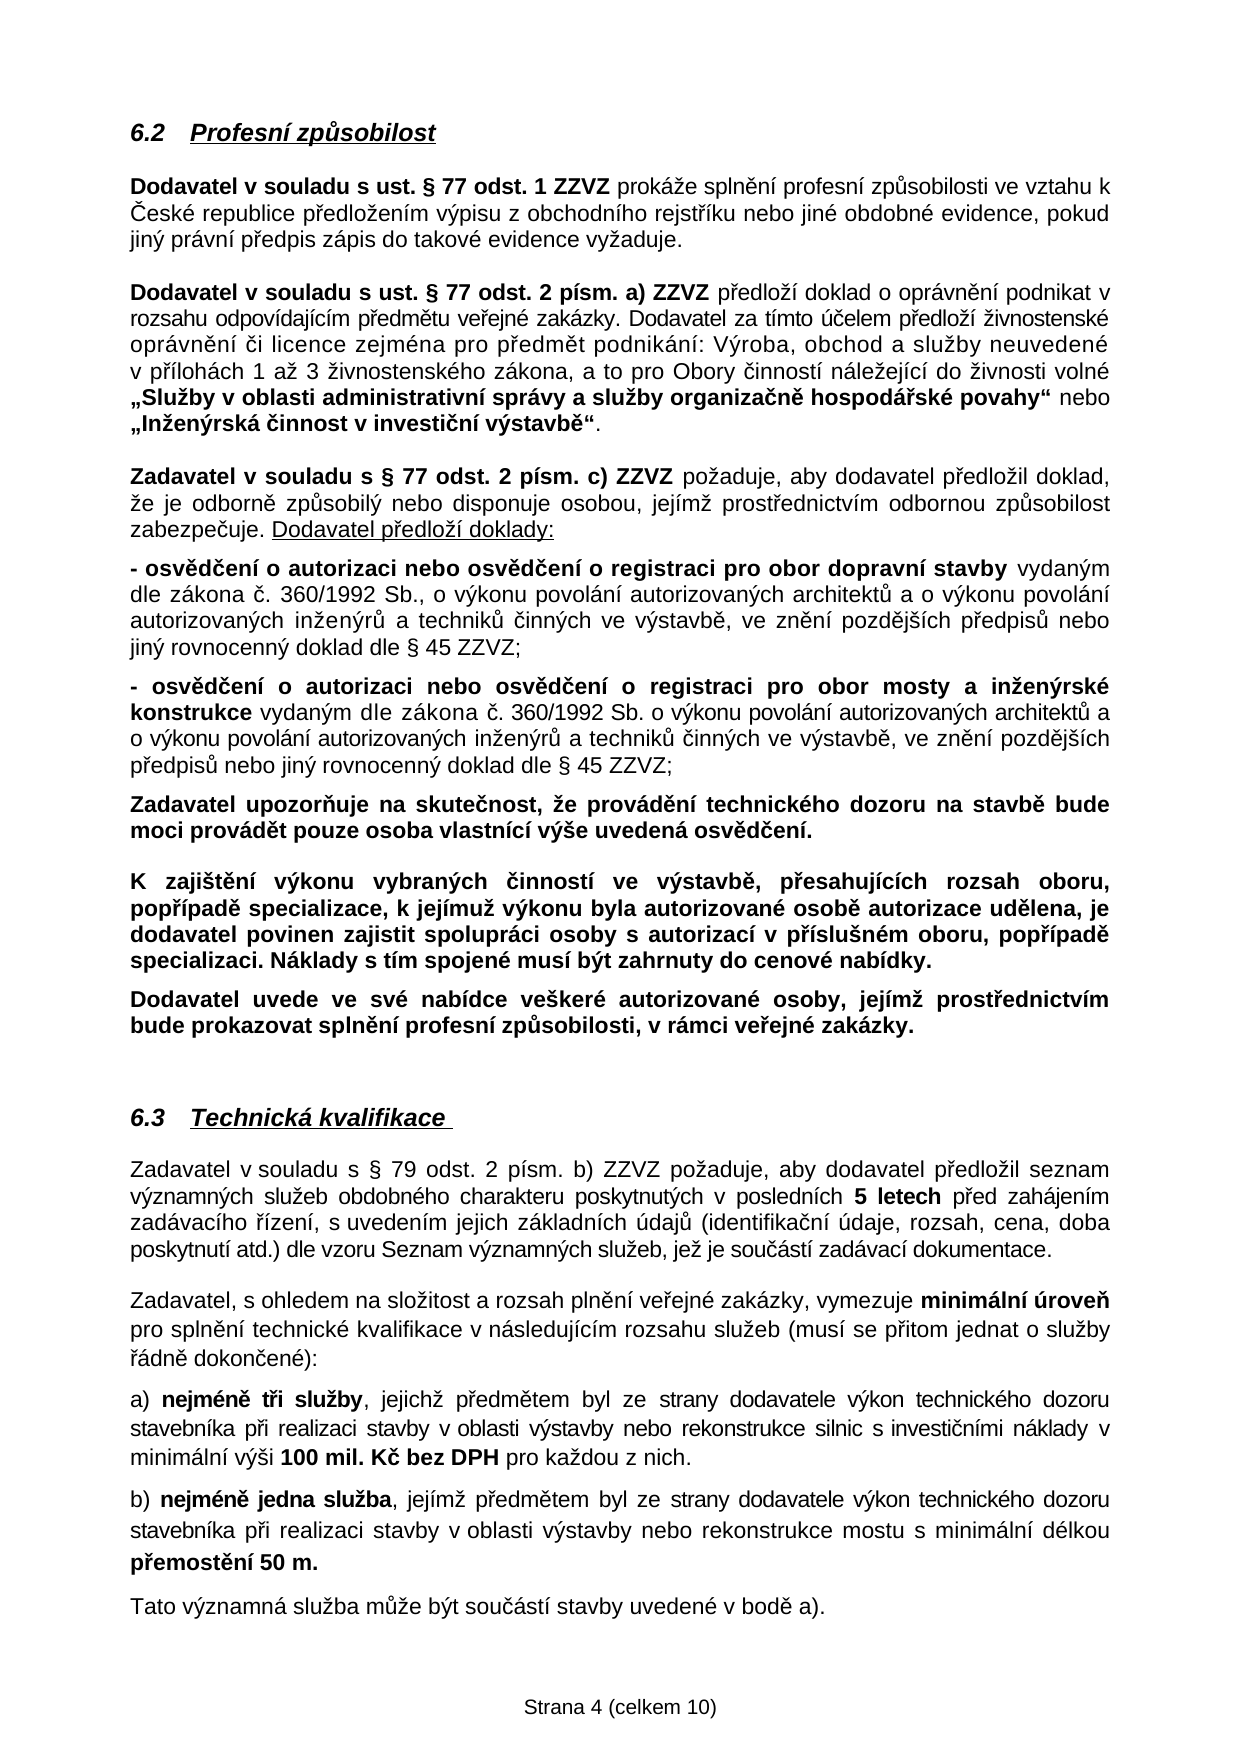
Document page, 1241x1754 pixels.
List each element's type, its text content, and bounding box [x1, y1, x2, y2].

subtitle Profesní způsobilost [130, 118, 1110, 147]
list Zadavatel v souladu s § 77 odst. 2 písm. c) ZZVZ požaduje, aby dodavatel předložil doklad, že je odborně způsobilý nebo disponuje osobou, jejímž prostřednictvím odbornou způsobilost zabezpečuje. Dodavatel předloží doklady: [130, 463, 1110, 542]
list Dodavatel uvede ve své nabídce veškeré autorizované osoby, jejímž prostřednictvím bude prokazovat splnění profesní způsobilosti, v rámci veřejné zakázky. [130, 986, 1110, 1039]
text Dodavatel v souladu s ust. § 77 odst. 1 ZZVZ prokáže splnění profesní způsobilosti ve vztahu k České republice předložením výpisu z obchodního rejstříku nebo jiné obdobné evidence, pokud jiný právní předpis zápis do takové evidence vyžaduje. [130, 173, 1110, 252]
text a) nejméně tři služby, jejichž předmětem byl ze strany dodavatele výkon technického dozoru stavebníka při realizaci stavby v oblasti výstavby nebo rekonstrukce silnic s investičními náklady v minimální výši 100 mil. Kč bez DPH pro každou z nich. [130, 1386, 1110, 1471]
text b) nejméně jedna služba, jejímž předmětem byl ze strany dodavatele výkon technického dozoru stavebníka při realizaci stavby v oblasti výstavby nebo rekonstrukce mostu s minimální délkou přemostění 50 m. [130, 1486, 1110, 1575]
list Dodavatel v souladu s ust. § 77 odst. 2 písm. a) ZZVZ předloží doklad o oprávnění podnikat v rozsahu odpovídajícím předmětu veřejné zakázky. Dodavatel za tímto účelem předloží živnostenské oprávnění či licence zejména pro předmět podnikání: Výroba, obchod a služby neuvedené v přílohách 1 až 3 živnostenského zákona, a to pro Obory činností náležející do živnosti volné „Služby v oblasti administrativní správy a služby organizačně hospodářské povahy“ nebo „Inženýrská činnost v investiční výstavbě“. [130, 279, 1110, 437]
list K zajištění výkonu vybraných činností ve výstavbě, přesahujících rozsah oboru, popřípadě specializace, k jejímuž výkonu byla autorizované osobě autorizace udělena, je dodavatel povinen zajistit spolupráci osoby s autorizací v příslušném oboru, popřípadě specializaci. Náklady s tím spojené musí být zahrnuty do cenové nabídky. [130, 868, 1110, 974]
text Tato významná služba může být součástí stavby uvedené v bodě a). [130, 1593, 1110, 1619]
text Zadavatel, s ohledem na složitost a rozsah plnění veřejné zakázky, vymezuje minimální úroveň pro splnění technické kvalifikace v následujícím rozsahu služeb (musí se přitom jednat o služby řádně dokončené): [130, 1287, 1110, 1371]
list - osvědčení o autorizaci nebo osvědčení o registraci pro obor mosty a inženýrské konstrukce vydaným dle zákona č. 360/1992 Sb. o výkonu povolání autorizovaných architektů a o výkonu povolání autorizovaných inženýrů a techniků činných ve výstavbě, ve znění pozdějších předpisů nebo jiný rovnocenný doklad dle § 45 ZZVZ; [130, 673, 1110, 778]
subtitle Technická kvalifikace [130, 1103, 1110, 1131]
list Zadavatel v souladu s § 79 odst. 2 písm. b) ZZVZ požaduje, aby dodavatel předložil seznam významných služeb obdobného charakteru poskytnutých v posledních 5 letech před zahájením zadávacího řízení, s uvedením jejich základních údajů (identifikační údaje, rozsah, cena, doba poskytnutí atd.) dle vzoru Seznam významných služeb, jež je součástí zadávací dokumentace. [130, 1156, 1110, 1262]
list Zadavatel upozorňuje na skutečnost, že provádění technického dozoru na stavbě bude moci provádět pouze osoba vlastnící výše uvedená osvědčení. [130, 791, 1110, 843]
list - osvědčení o autorizaci nebo osvědčení o registraci pro obor dopravní stavby vydaným dle zákona č. 360/1992 Sb., o výkonu povolání autorizovaných architektů a o výkonu povolání autorizovaných inženýrů a techniků činných ve výstavbě, ve znění pozdějších předpisů nebo jiný rovnocenný doklad dle § 45 ZZVZ; [130, 555, 1110, 660]
